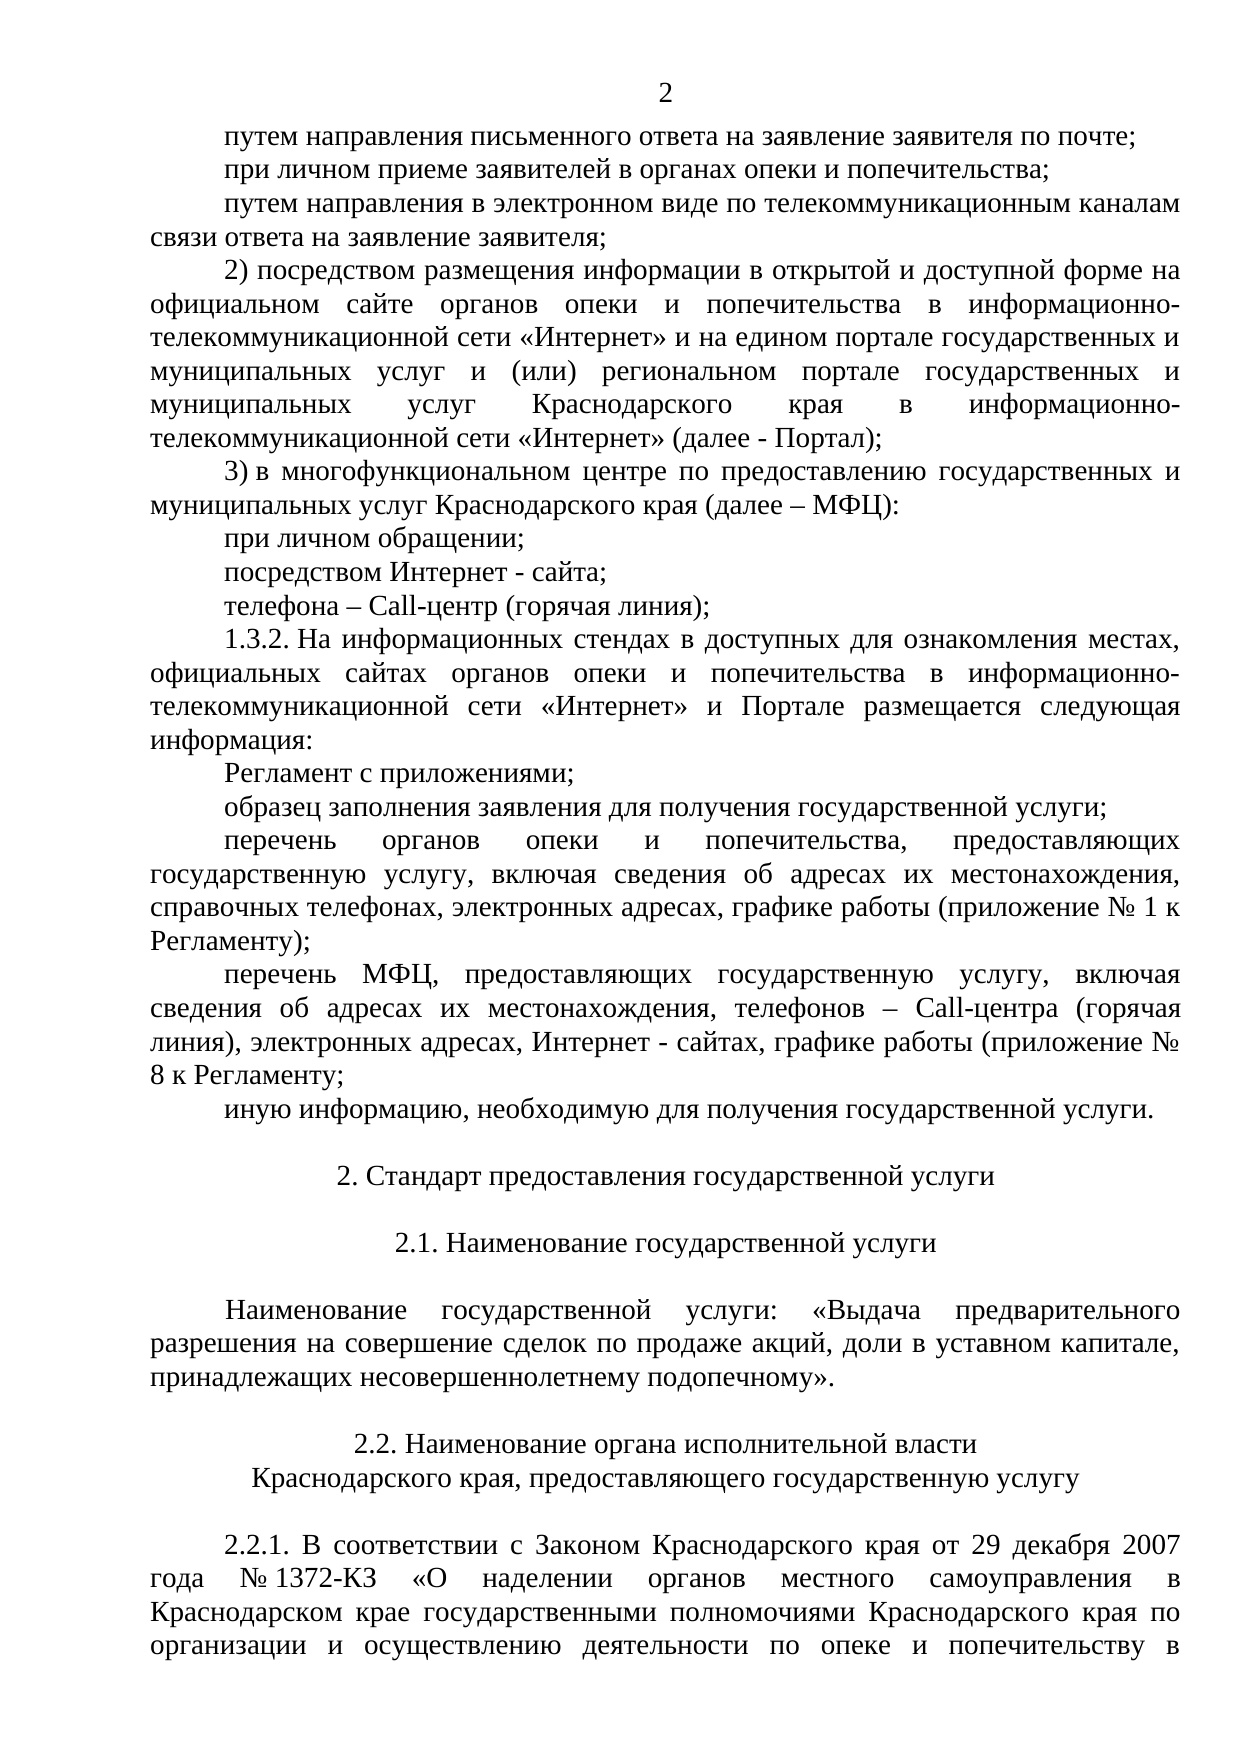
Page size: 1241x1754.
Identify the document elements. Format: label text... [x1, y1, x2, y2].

text при личном приеме заявителей в органах опеки и попечительства; [150, 152, 1181, 185]
text 2. Стандарт предоставления государственной услуги [150, 1158, 1181, 1191]
text Краснодарского края, предоставляющего государственную услугу [150, 1460, 1181, 1493]
text путем направления в электронном виде по телекоммуникационным каналам связи ответа на заявление заявителя; [150, 185, 1181, 252]
text при личном обращении; [150, 521, 1181, 554]
text Регламент с приложениями; [150, 755, 1181, 789]
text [150, 1527, 1181, 1661]
text посредством Интернет - сайта; [150, 554, 1181, 588]
text 2.1. Наименование государственной услуги [150, 1225, 1181, 1258]
text перечень МФЦ, предоставляющих государственную услугу, включая сведения об адресах их местонахождения, телефонов – Call-центра (горячая линия), электронных адресах, Интернет - сайтах, графике работы (приложение № 8 к Регламенту; [150, 957, 1181, 1091]
text 2) посредством размещения информации в открытой и доступной форме на официальном сайте органов опеки и попечительства в информационно-телекоммуникационной сети «Интернет» и на едином портале государственных и муниципальных услуг и (или) региональном портале государственных и муниципальных услуг Краснодарского края в информационно-телекоммуникационной сети «Интернет» (далее - Портал); [150, 252, 1181, 453]
text образец заполнения заявления для получения государственной услуги; [150, 789, 1181, 822]
text телефона – Call-центр (горячая линия); [150, 588, 1181, 621]
text Наименование государственной услуги: «Выдача предварительного разрешения на совершение сделок по продаже акций, доли в уставном капитале, принадлежащих несовершеннолетнему подопечному». [150, 1292, 1181, 1393]
text 3) в многофункциональном центре по предоставлению государственных и муниципальных услуг Краснодарского края (далее – МФЦ): [150, 453, 1181, 521]
text иную информацию, необходимую для получения государственной услуги. [150, 1091, 1181, 1124]
text 2.2. Наименование органа исполнительной власти [150, 1426, 1181, 1460]
text 1.3.2. На информационных стендах в доступных для ознакомления местах, официальных сайтах органов опеки и попечительства в информационно-телекоммуникационной сети «Интернет» и Портале размещается следующая информация: [150, 621, 1181, 755]
text путем направления письменного ответа на заявление заявителя по почте; [150, 118, 1181, 152]
text перечень органов опеки и попечительства, предоставляющих государственную услугу, включая сведения об адресах их местонахождения, справочных телефонах, электронных адресах, графике работы (приложение № 1 к Регламенту); [150, 822, 1181, 957]
